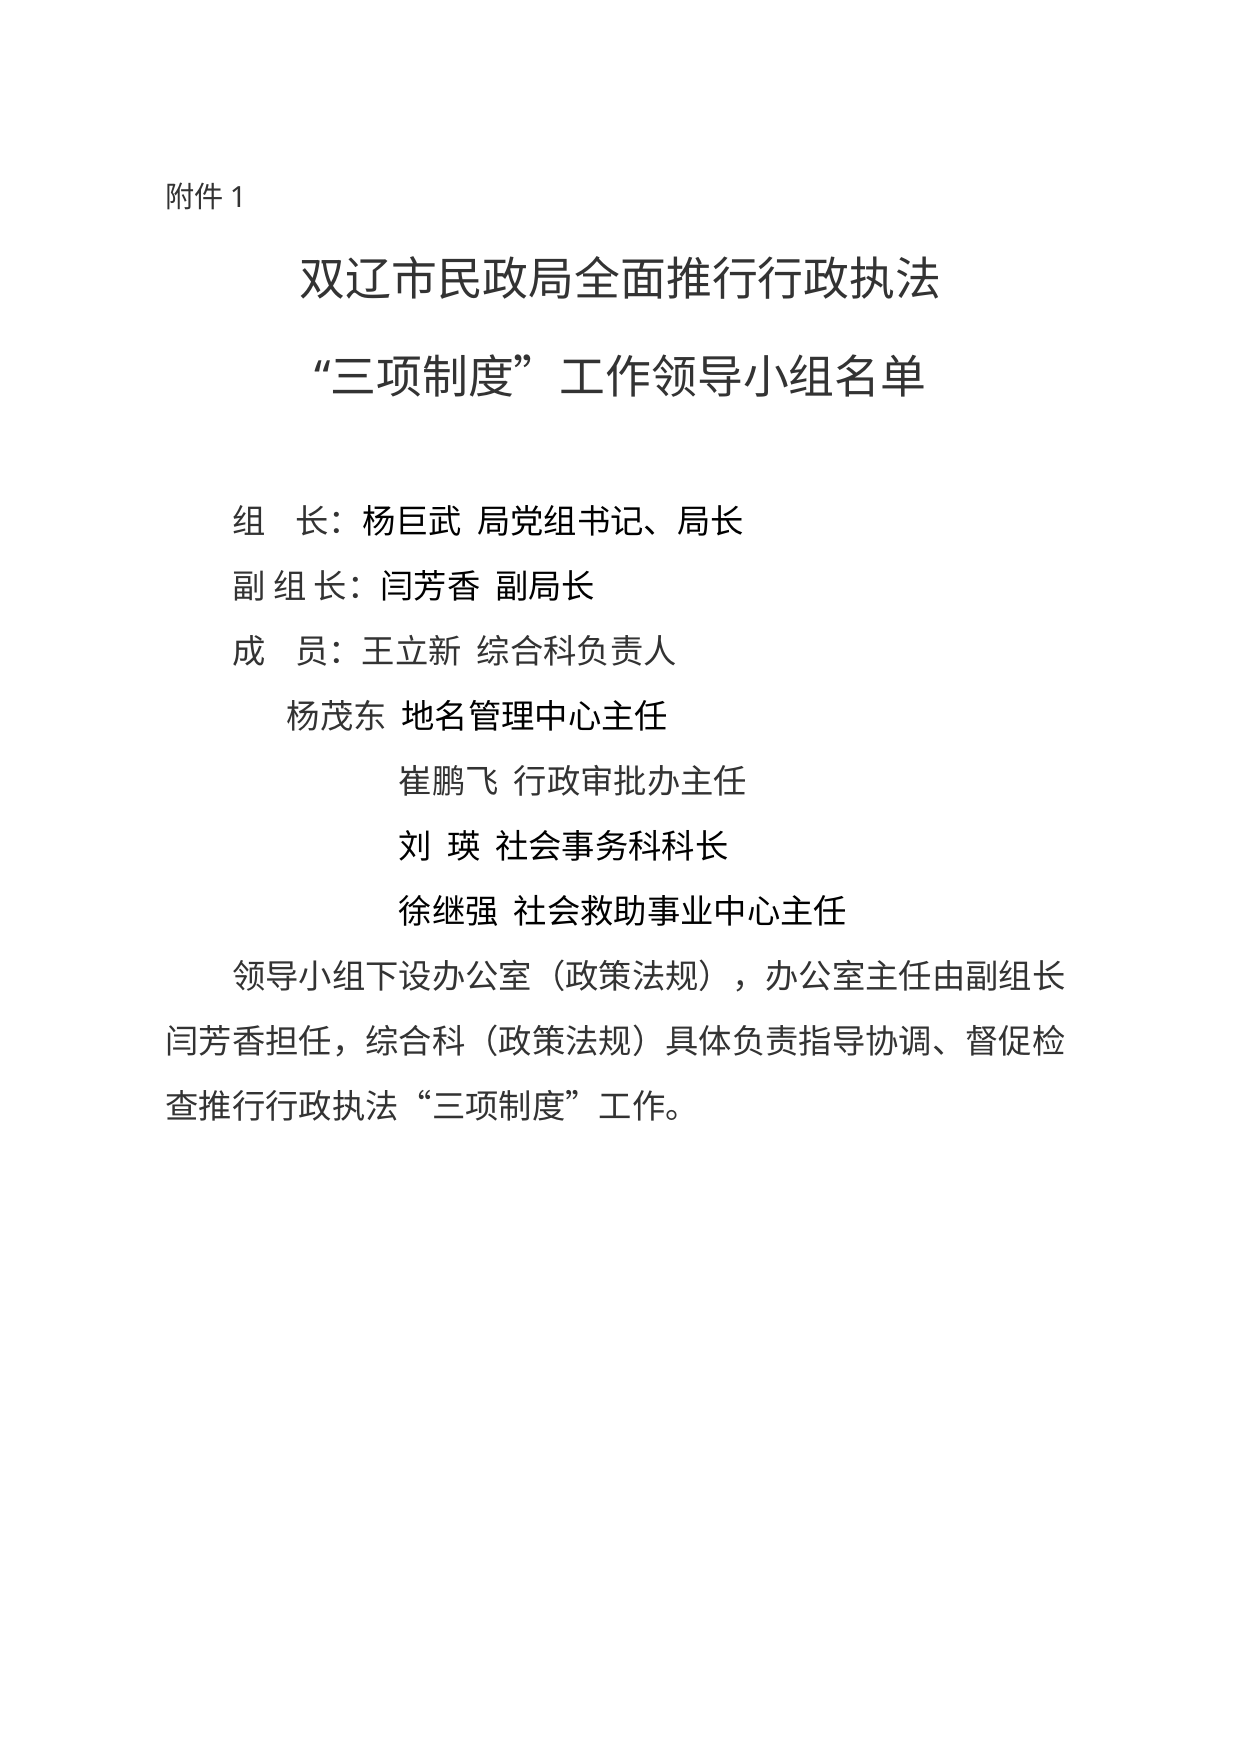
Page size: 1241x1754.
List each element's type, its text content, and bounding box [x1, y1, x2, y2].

text 副 组 长：闫芳香 副局长 [165, 552, 1075, 617]
text 崔鹏飞 行政审批办主任 [165, 747, 1075, 812]
text 组 长：杨巨武 局党组书记、局长 [165, 487, 1075, 552]
text 杨茂东 地名管理中心主任 [165, 682, 1075, 747]
text “三项制度”工作领导小组名单 [165, 324, 1075, 422]
text 附件1 [165, 162, 1075, 227]
text 双辽市民政局全面推行行政执法 [165, 227, 1075, 324]
text 刘 瑛 社会事务科科长 [165, 812, 1075, 877]
text 徐继强 社会救助事业中心主任 [165, 877, 1075, 942]
text 领导小组下设办公室（政策法规），办公室主任由副组长闫芳香担任，综合科（政策法规）具体负责指导协调、督促检查推行行政执法“三项制度”工作。 [165, 942, 1075, 1137]
text 成 员：王立新 综合科负责人 [165, 617, 1075, 682]
